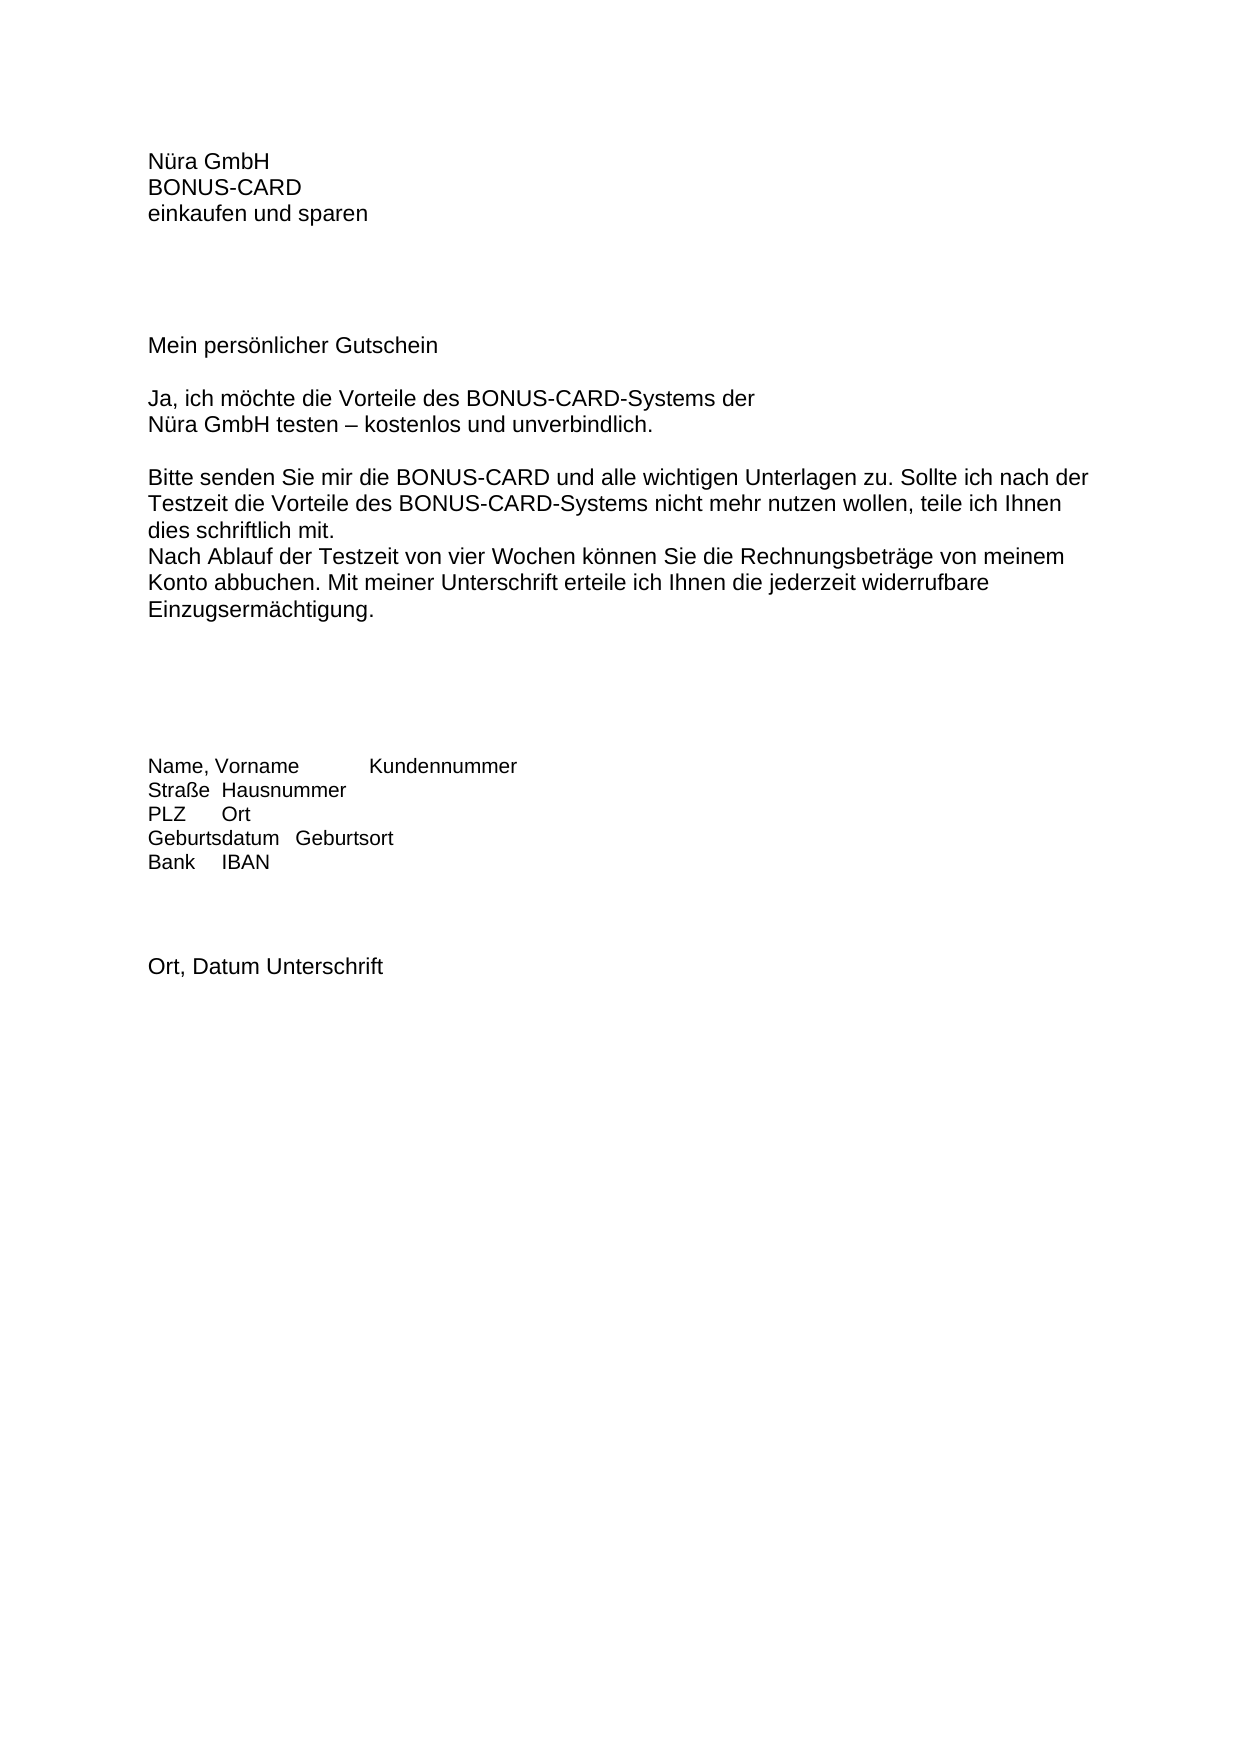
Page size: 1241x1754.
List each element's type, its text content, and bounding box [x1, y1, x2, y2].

text Mein persönlicher Gutschein [148, 332, 1093, 358]
text Name, Vorname Kundennummer [148, 754, 1093, 778]
text einkaufen und sparen [148, 200, 1093, 227]
text Nüra GmbH [148, 148, 1093, 174]
text PLZ Ort [148, 802, 1093, 826]
text Bank IBAN [148, 849, 1093, 873]
text Ort, Datum Unterschrift [148, 953, 1093, 979]
text Bitte senden Sie mir die BONUS-CARD und alle wichtigen Unterlagen zu. Sollte ich nach der Testzeit die Vorteile des BONUS-CARD-Systems nicht mehr nutzen wollen, teile ich Ihnen dies schriftlich mit. [148, 464, 1093, 543]
text Geburtsdatum Geburtsort [148, 826, 1093, 849]
text Straße Hausnummer [148, 778, 1093, 802]
text BONUS-CARD [148, 174, 1093, 200]
text Nach Ablauf der Testzeit von vier Wochen können Sie die Rechnungsbeträge von meinem Konto abbuchen. Mit meiner Unterschrift erteile ich Ihnen die jederzeit widerrufbare Einzugsermächtigung. [148, 543, 1093, 622]
text Ja, ich möchte die Vorteile des BONUS-CARD-Systems der Nüra GmbH testen – kostenlos und unverbindlich. [148, 385, 1093, 437]
